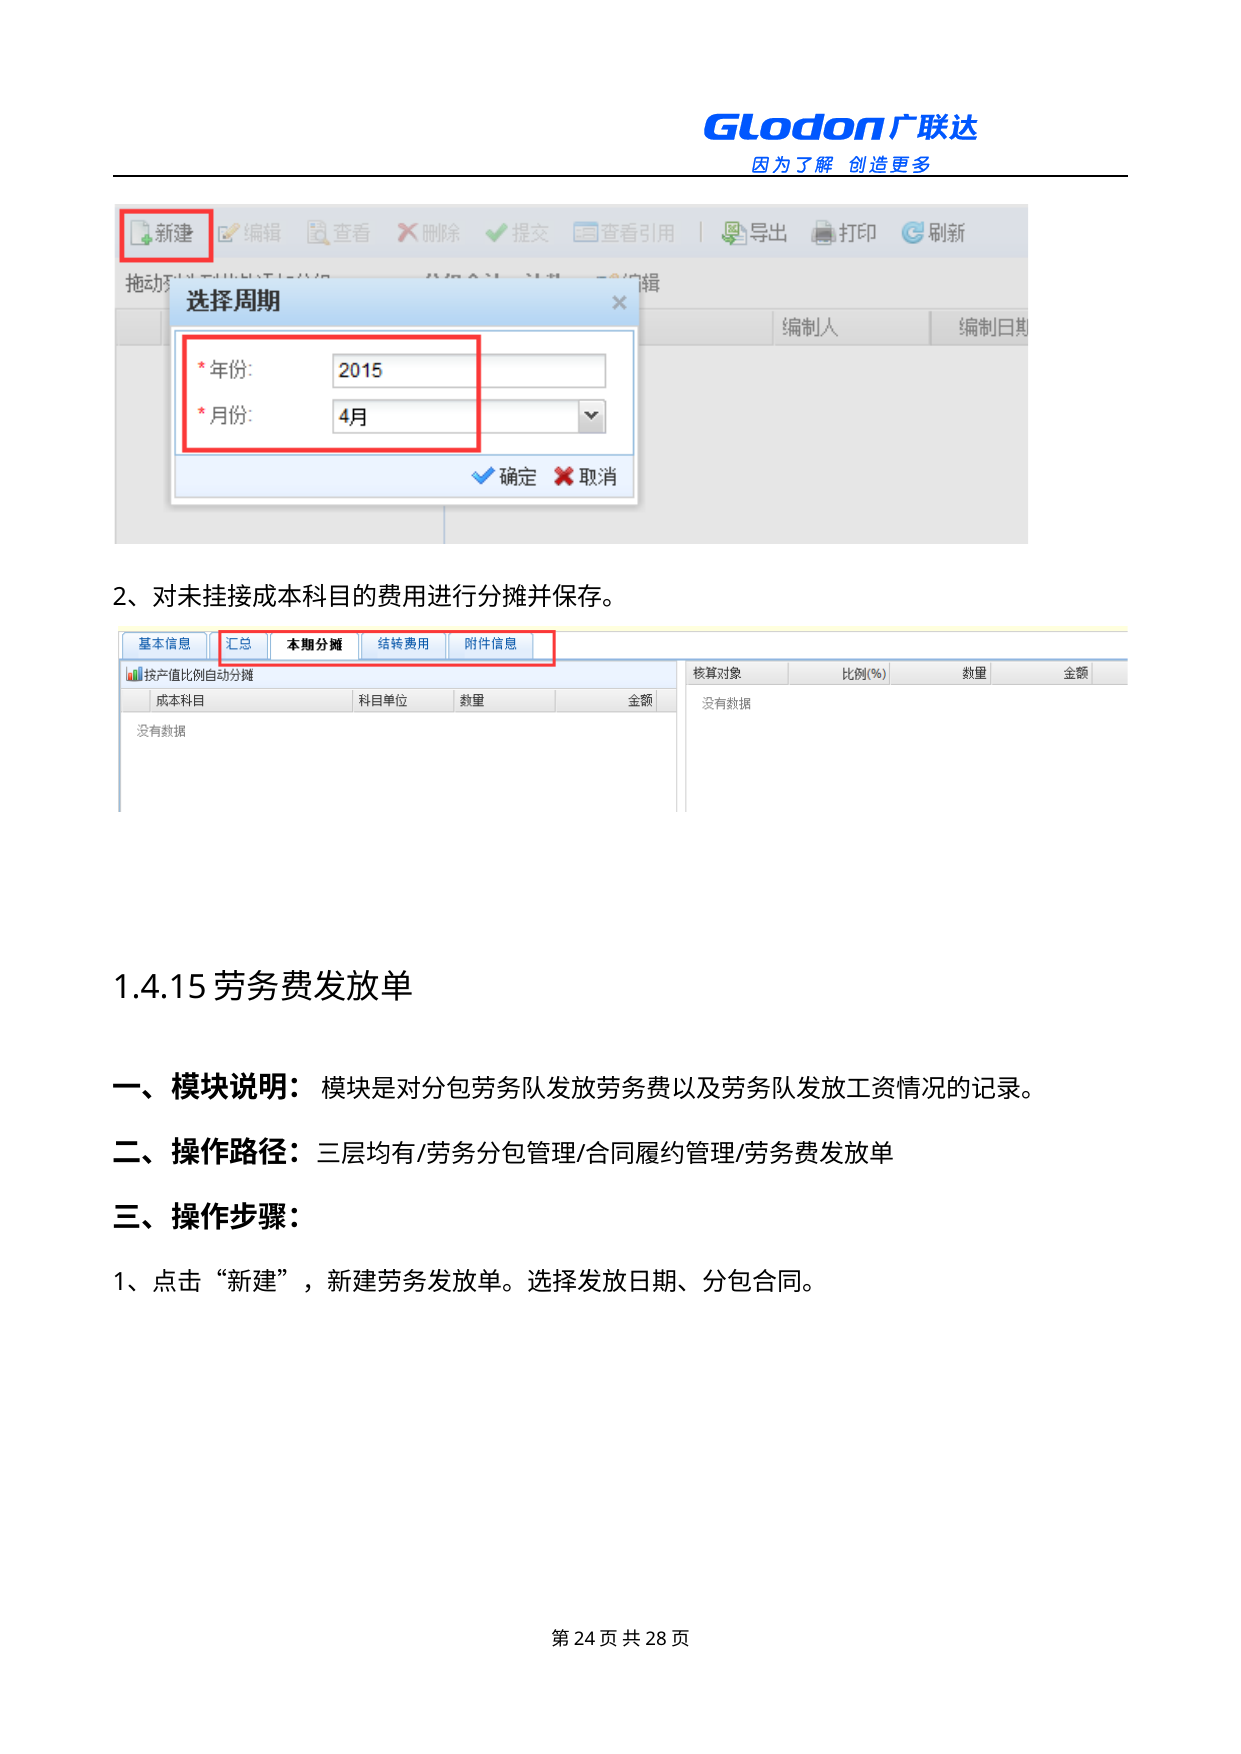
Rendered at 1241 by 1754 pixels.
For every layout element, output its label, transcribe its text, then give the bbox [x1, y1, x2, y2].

subtitle 1.4.15劳务费发放单 [112, 952, 1128, 1017]
picture [112, 204, 1029, 544]
text 1、点击“新建”，新建劳务发放单。选择发放日期、分包合同。 [112, 1247, 1128, 1312]
text 2、对未挂接成本科目的费用进行分摊并保存。 [112, 562, 1128, 626]
picture [112, 626, 1128, 812]
text 三、操作步骤： [112, 1182, 1128, 1247]
subtitle 一、模块说明： 模块是对分包劳务队发放劳务费以及劳务队发放工资情况的记录。 [112, 1052, 1128, 1117]
text 二、操作路径：三层均有/劳务分包管理/合同履约管理/劳务费发放单 [112, 1117, 1128, 1182]
